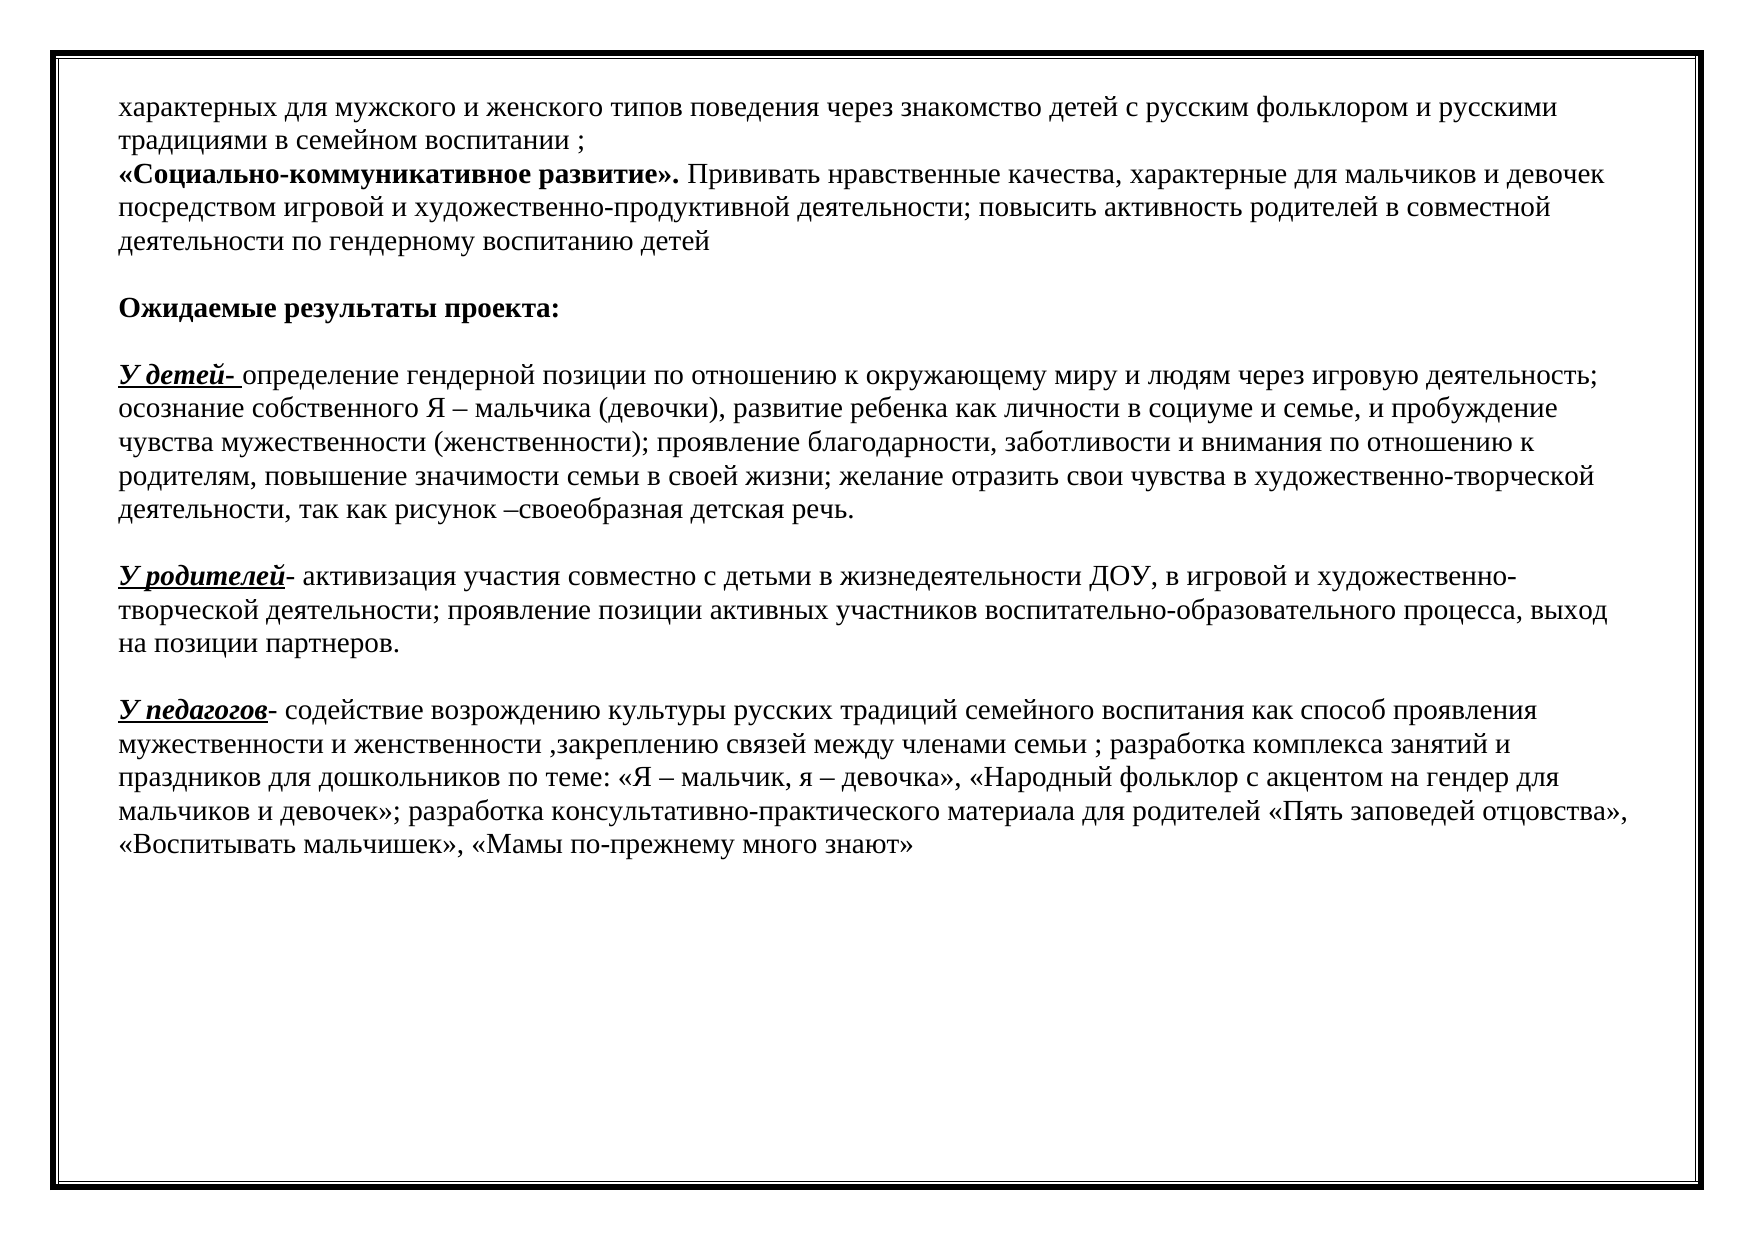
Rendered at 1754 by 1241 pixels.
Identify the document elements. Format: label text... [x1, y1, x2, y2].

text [118, 89, 1636, 156]
text «Социально-коммуникативное развитие». Прививать нравственные качества, характерные для мальчиков и девочек посредством игровой и художественно-продуктивной деятельности; повысить активность родителей в совместной деятельности по гендерному воспитанию детей [118, 156, 1636, 256]
text У педагогов- содействие возрождению культуры русских традиций семейного воспитания как способ проявления мужественности и женственности ,закреплению связей между членами семьи ; разработка комплекса занятий и праздников для дошкольников по теме: «Я – мальчик, я – девочка», «Народный фольклор с акцентом на гендер для мальчиков и девочек»; разработка консультативно-практического материала для родителей «Пять заповедей отцовства», «Воспитывать мальчишек», «Мамы по-прежнему много знают» [118, 692, 1636, 860]
text У детей- определение гендерной позиции по отношению к окружающему миру и людям через игровую деятельность; осознание собственного Я – мальчика (девочки), развитие ребенка как личности в социуме и семье, и пробуждение чувства мужественности (женственности); проявление благодарности, заботливости и внимания по отношению к родителям, повышение значимости семьи в своей жизни; желание отразить свои чувства в художественно-творческой деятельности, так как рисунок –своеобразная детская речь. [118, 357, 1636, 525]
text Ожидаемые результаты проекта: [118, 290, 1636, 323]
text У родителей- активизация участия совместно с детьми в жизнедеятельности ДОУ, в игровой и художественно-творческой деятельности; проявление позиции активных участников воспитательно-образовательного процесса, выход на позиции партнеров. [118, 558, 1636, 659]
